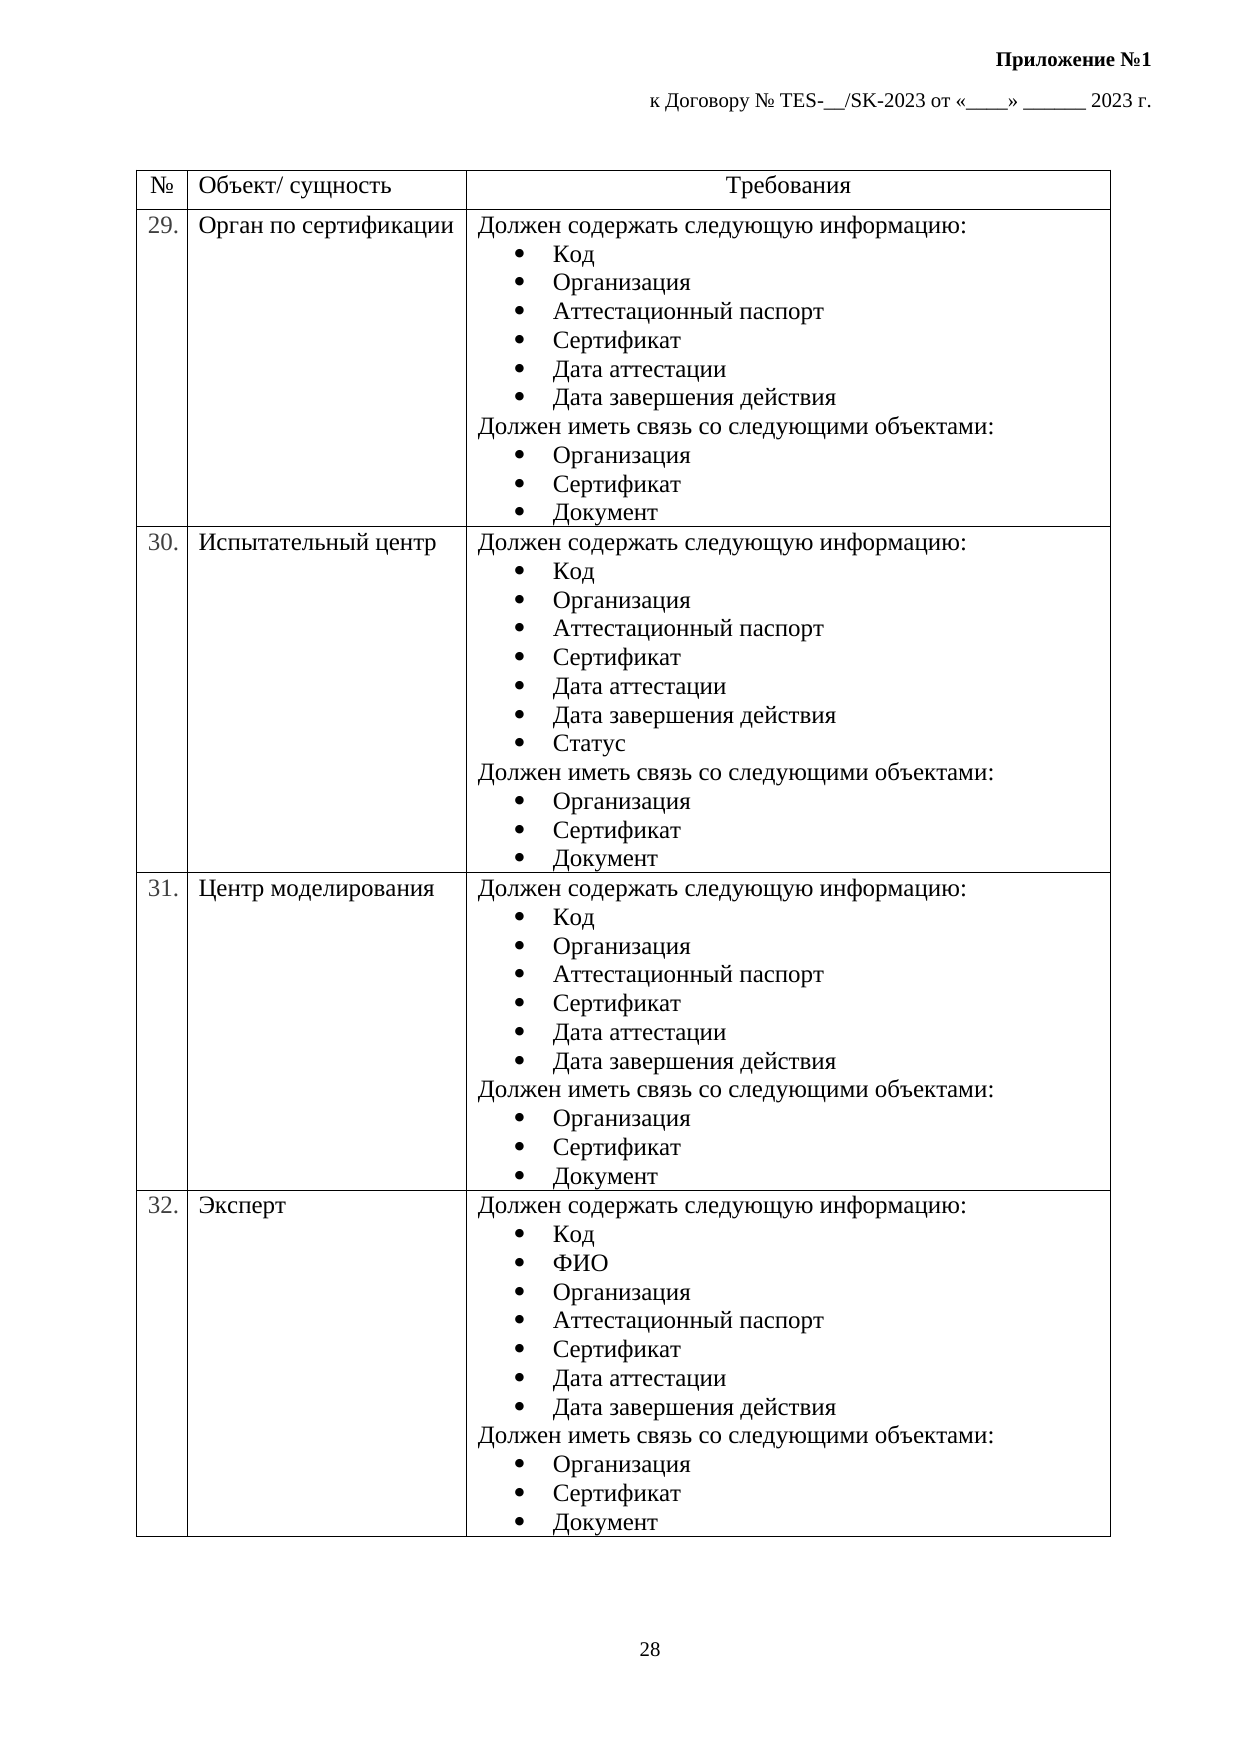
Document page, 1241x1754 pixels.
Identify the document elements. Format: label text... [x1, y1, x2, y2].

table_cell Испытательный центр [188, 527, 466, 872]
table_header Требования [467, 171, 1110, 209]
table_cell Должен содержать следующую информацию: Код Организация Аттестационный паспорт Сертификат Дата аттестации Дата завершения действия Должен иметь связь со следующими объектами: Организация Сертификат Документ [467, 873, 515, 1189]
table_cell [137, 873, 187, 1189]
table_cell Центр моделирования [188, 873, 466, 1189]
table_cell Орган по сертификации [188, 210, 466, 526]
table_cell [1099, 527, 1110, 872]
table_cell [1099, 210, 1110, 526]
table_header Объект/ сущность [188, 171, 466, 209]
table_header № [137, 171, 187, 209]
table_cell [137, 527, 187, 872]
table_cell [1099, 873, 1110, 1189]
table_cell Должен содержать следующую информацию: Код ФИО Организация Аттестационный паспорт Сертификат Дата аттестации Дата завершения действия Должен иметь связь со следующими объектами: Организация Сертификат Документ [467, 1191, 515, 1536]
table_cell Должен содержать следующую информацию: Код Организация Аттестационный паспорт Сертификат Дата аттестации Дата завершения действия Статус Должен иметь связь со следующими объектами: Организация Сертификат Документ [467, 527, 515, 872]
table_cell [137, 210, 187, 526]
table_cell Эксперт [188, 1191, 466, 1536]
table_cell [137, 1191, 187, 1536]
table_cell Должен содержать следующую информацию: Код Организация Аттестационный паспорт Сертификат Дата аттестации Дата завершения действия Должен иметь связь со следующими объектами: Организация Сертификат Документ [467, 210, 515, 526]
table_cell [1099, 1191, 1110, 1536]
